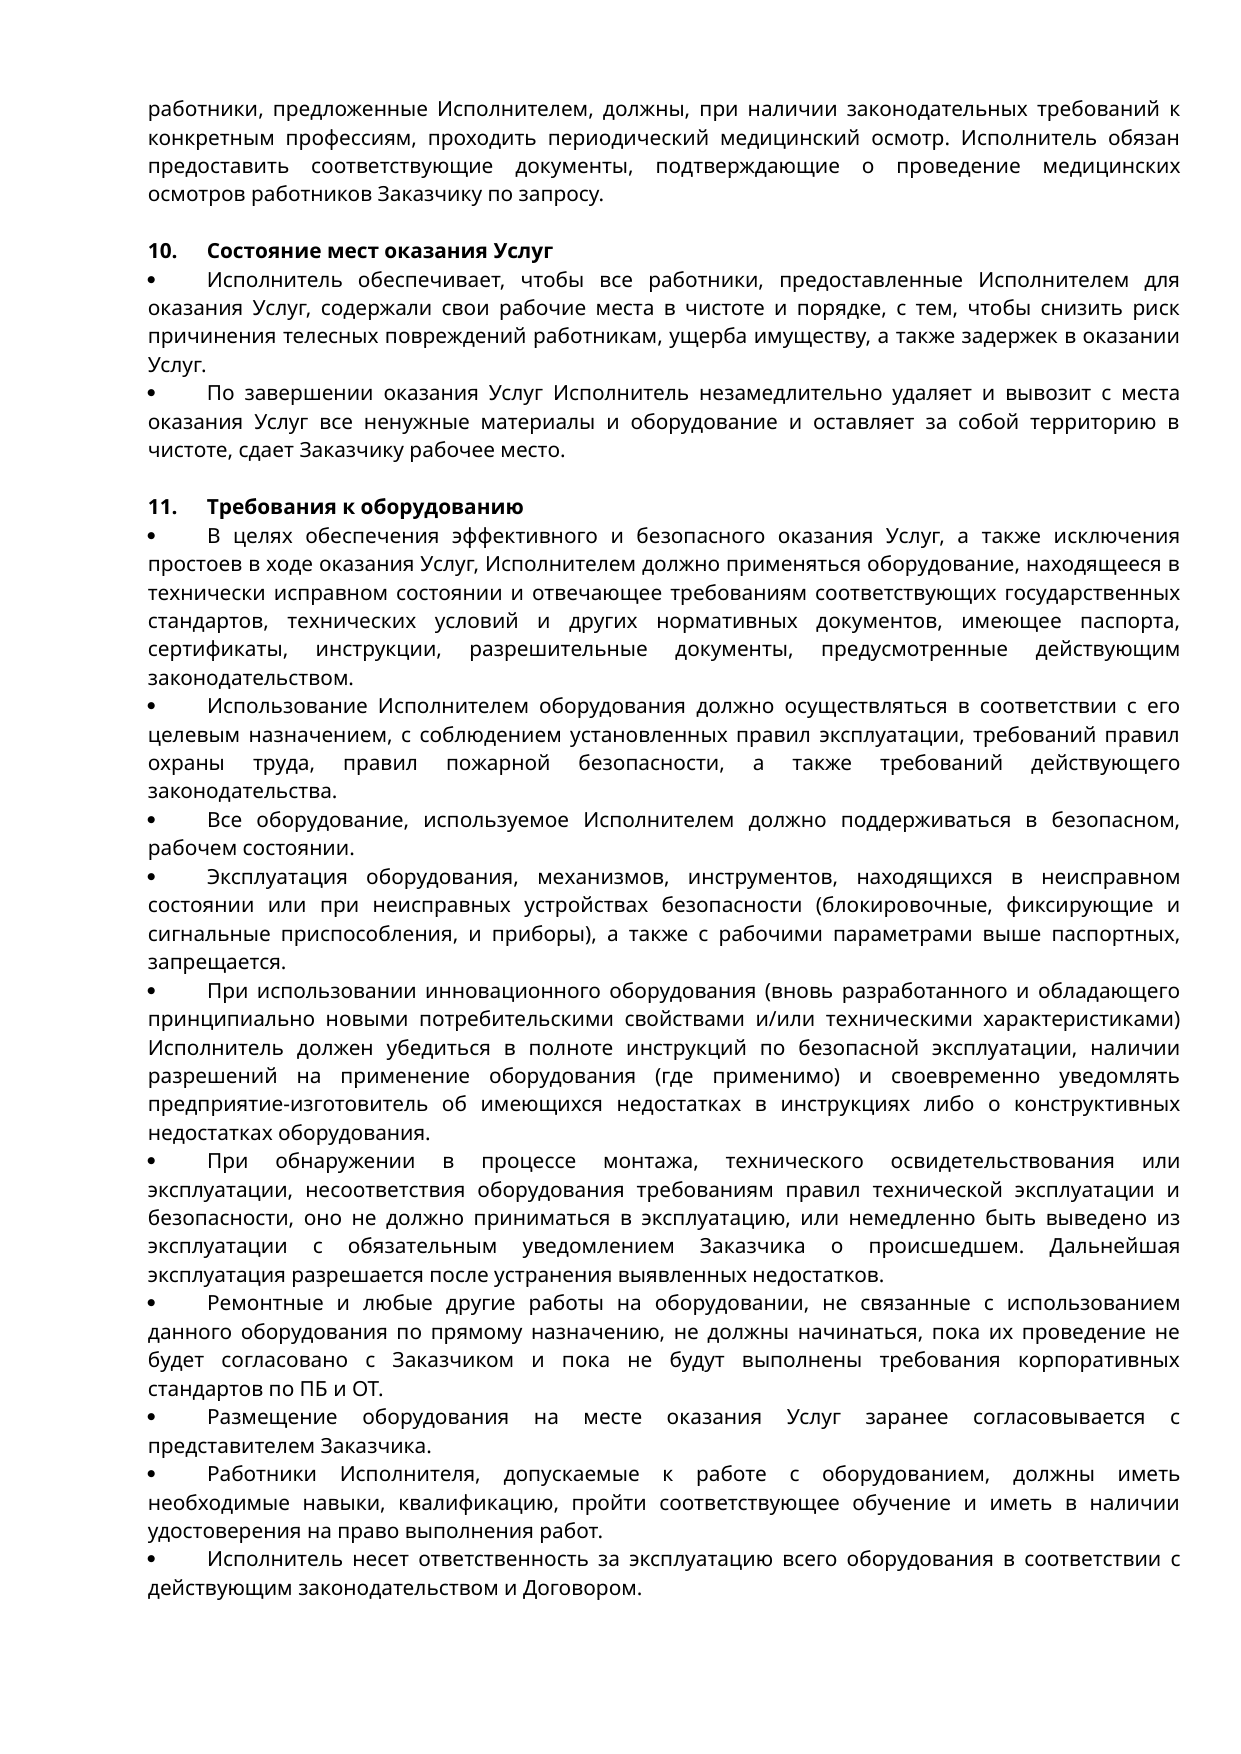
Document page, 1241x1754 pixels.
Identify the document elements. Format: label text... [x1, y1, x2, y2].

list Состояние мест оказания Услуг [148, 236, 1181, 265]
list Исполнитель обеспечивает, чтобы все работники, предоставленные Исполнителем для оказания Услуг, содержали свои рабочие места в чистоте и порядке, с тем, чтобы снизить риск причинения телесных повреждений работникам, ущерба имуществу, а также задержек в оказании Услуг. [148, 265, 1181, 378]
list Эксплуатация оборудования, механизмов, инструментов, находящихся в неисправном состоянии или при неисправных устройствах безопасности (блокировочные, фиксирующие и сигнальные приспособления, и приборы), а также с рабочими параметрами выше паспортных, запрещается. [148, 862, 1181, 976]
list Работники Исполнителя, допускаемые к работе с оборудованием, должны иметь необходимые навыки, квалификацию, пройти соответствующее обучение и иметь в наличии удостоверения на право выполнения работ. [148, 1459, 1181, 1544]
list Использование Исполнителем оборудования должно осуществляться в соответствии с его целевым назначением, с соблюдением установленных правил эксплуатации, требований правил охраны труда, правил пожарной безопасности, а также требований действующего законодательства. [148, 691, 1181, 805]
list Размещение оборудования на месте оказания Услуг заранее согласовывается с представителем Заказчика. [148, 1402, 1181, 1459]
list При обнаружении в процессе монтажа, технического освидетельствования или эксплуатации, несоответствия оборудования требованиям правил технической эксплуатации и безопасности, оно не должно приниматься в эксплуатацию, или немедленно быть выведено из эксплуатации с обязательным уведомлением Заказчика о происшедшем. Дальнейшая эксплуатация разрешается после устранения выявленных недостатков. [148, 1146, 1181, 1288]
list В целях обеспечения эффективного и безопасного оказания Услуг, а также исключения простоев в ходе оказания Услуг, Исполнителем должно применяться оборудование, находящееся в технически исправном состоянии и отвечающее требованиям соответствующих государственных стандартов, технических условий и других нормативных документов, имеющее паспорта, сертификаты, инструкции, разрешительные документы, предусмотренные действующим законодательством. [148, 521, 1181, 691]
list При использовании инновационного оборудования (вновь разработанного и обладающего принципиально новыми потребительскими свойствами и/или техническими характеристиками) Исполнитель должен убедиться в полноте инструкций по безопасной эксплуатации, наличии разрешений на применение оборудования (где применимо) и своевременно уведомлять предприятие-изготовитель об имеющихся недостатках в инструкциях либо о конструктивных недостатках оборудования. [148, 976, 1181, 1146]
list По завершении оказания Услуг Исполнитель незамедлительно удаляет и вывозит с места оказания Услуг все ненужные материалы и оборудование и оставляет за собой территорию в чистоте, сдает Заказчику рабочее место. [148, 378, 1181, 464]
list Все оборудование, используемое Исполнителем должно поддерживаться в безопасном, рабочем состоянии. [148, 805, 1181, 862]
list Требования к оборудованию [148, 492, 1181, 521]
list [148, 94, 1181, 208]
list Ремонтные и любые другие работы на оборудовании, не связанные с использованием данного оборудования по прямому назначению, не должны начинаться, пока их проведение не будет согласовано с Заказчиком и пока не будут выполнены требования корпоративных стандартов по ПБ и ОТ. [148, 1288, 1181, 1402]
list Исполнитель несет ответственность за эксплуатацию всего оборудования в соответствии с действующим законодательством и Договором. [148, 1544, 1181, 1601]
